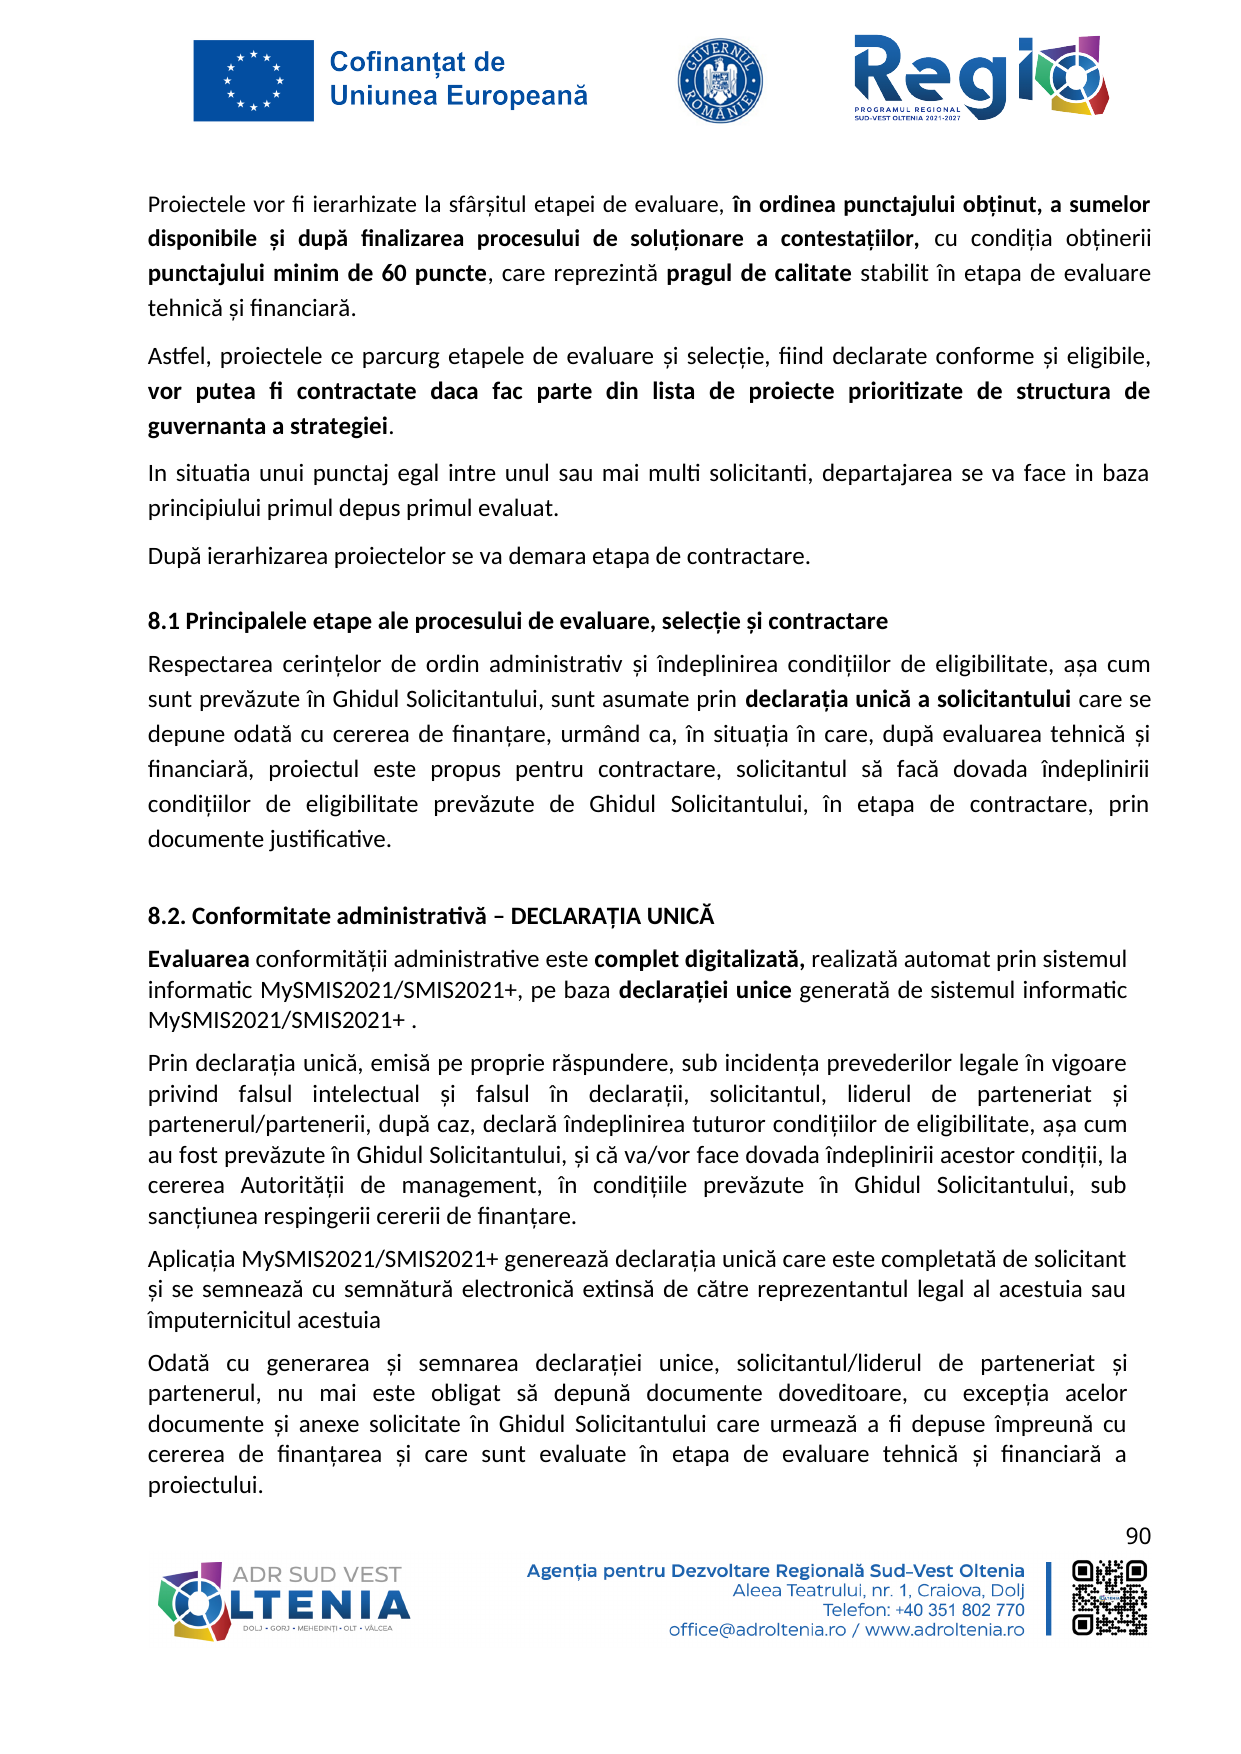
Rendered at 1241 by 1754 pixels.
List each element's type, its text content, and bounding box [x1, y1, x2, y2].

text 8.2. Conformitate administrativă – DECLARAȚIA UNICĂ [148, 900, 1152, 931]
picture [674, 36, 768, 126]
text Astfel, proiectele ce parcurg etapele de evaluare și selecție, fiind declarate conforme și eligibile, vor putea fi contractate daca fac parte din lista de proiecte prioritizate de structura de guvernanta a strategiei. [148, 340, 1152, 441]
text După ierarhizarea proiectelor se va demara etapa de contractare. [148, 540, 1152, 571]
text Prin declarația unică, emisă pe proprie răspundere, sub incidența prevederilor legale în vigoare privind falsul intelectual și falsul în declarații, solicitantul, liderul de parteneriat și partenerul/partenerii, după caz, declară îndeplinirea tuturor condițiilor de eligibilitate, așa cum au fost prevăzute în Ghidul Solicitantului, și că va/vor face dovada îndeplinirii acestor condiții, la cererea Autorității de management, în condițiile prevăzute în Ghidul Solicitantului, sub sancțiunea respingerii cererii de finanțare. [148, 1047, 1128, 1231]
text 8.1 Principalele etape ale procesului de evaluare, selecție și contractare [148, 605, 1152, 636]
text In situatia unui punctaj egal intre unul sau mai multi solicitanti, departajarea se va face in baza principiului primul depus primul evaluat. [148, 457, 1152, 523]
picture [852, 34, 1111, 123]
text Odată cu generarea și semnarea declarației unice, solicitantul/liderul de parteneriat și partenerul, nu mai este obligat să depună documente doveditoare, cu excepția acelor documente și anexe solicitate în Ghidul Solicitantului care urmează a fi depuse împreună cu cererea de finanțarea și care sunt evaluate în etapa de evaluare tehnică și financiară a proiectului. [148, 1347, 1128, 1500]
picture [188, 35, 590, 125]
text Proiectele vor fi ierarhizate la sfârșitul etapei de evaluare, în ordinea punctajului obținut, a sumelor disponibile și după finalizarea procesului de soluționare a contestațiilor, cu condiția obținerii punctajului minim de 60 puncte, care reprezintă pragul de calitate stabilit în etapa de evaluare tehnică și financiară. [148, 189, 1152, 323]
text Respectarea cerințelor de ordin administrativ și îndeplinirea condițiilor de eligibilitate, așa cum sunt prevăzute în Ghidul Solicitantului, sunt asumate prin declarația unică a solicitantului care se depune odată cu cererea de finanțare, urmând ca, în situația în care, după evaluarea tehnică și financiară, proiectul este propus pentru contractare, solicitantul să facă dovada îndeplinirii condițiilor de eligibilitate prevăzute de Ghidul Solicitantului, în etapa de contractare, prin documente justificative. [148, 648, 1151, 854]
text Aplicația MySMIS2021/SMIS2021+ generează declarația unică care este completată de solicitant și se semnează cu semnătură electronică extinsă de către reprezentantul legal al acestuia sau împuternicitul acestuia [148, 1243, 1128, 1334]
picture [148, 1551, 1152, 1648]
text Evaluarea conformității administrative este complet digitalizată, realizată automat prin sistemul informatic MySMIS2021/SMIS2021+, pe baza declarației unice generată de sistemul informatic MySMIS2021/SMIS2021+ . [148, 943, 1128, 1035]
